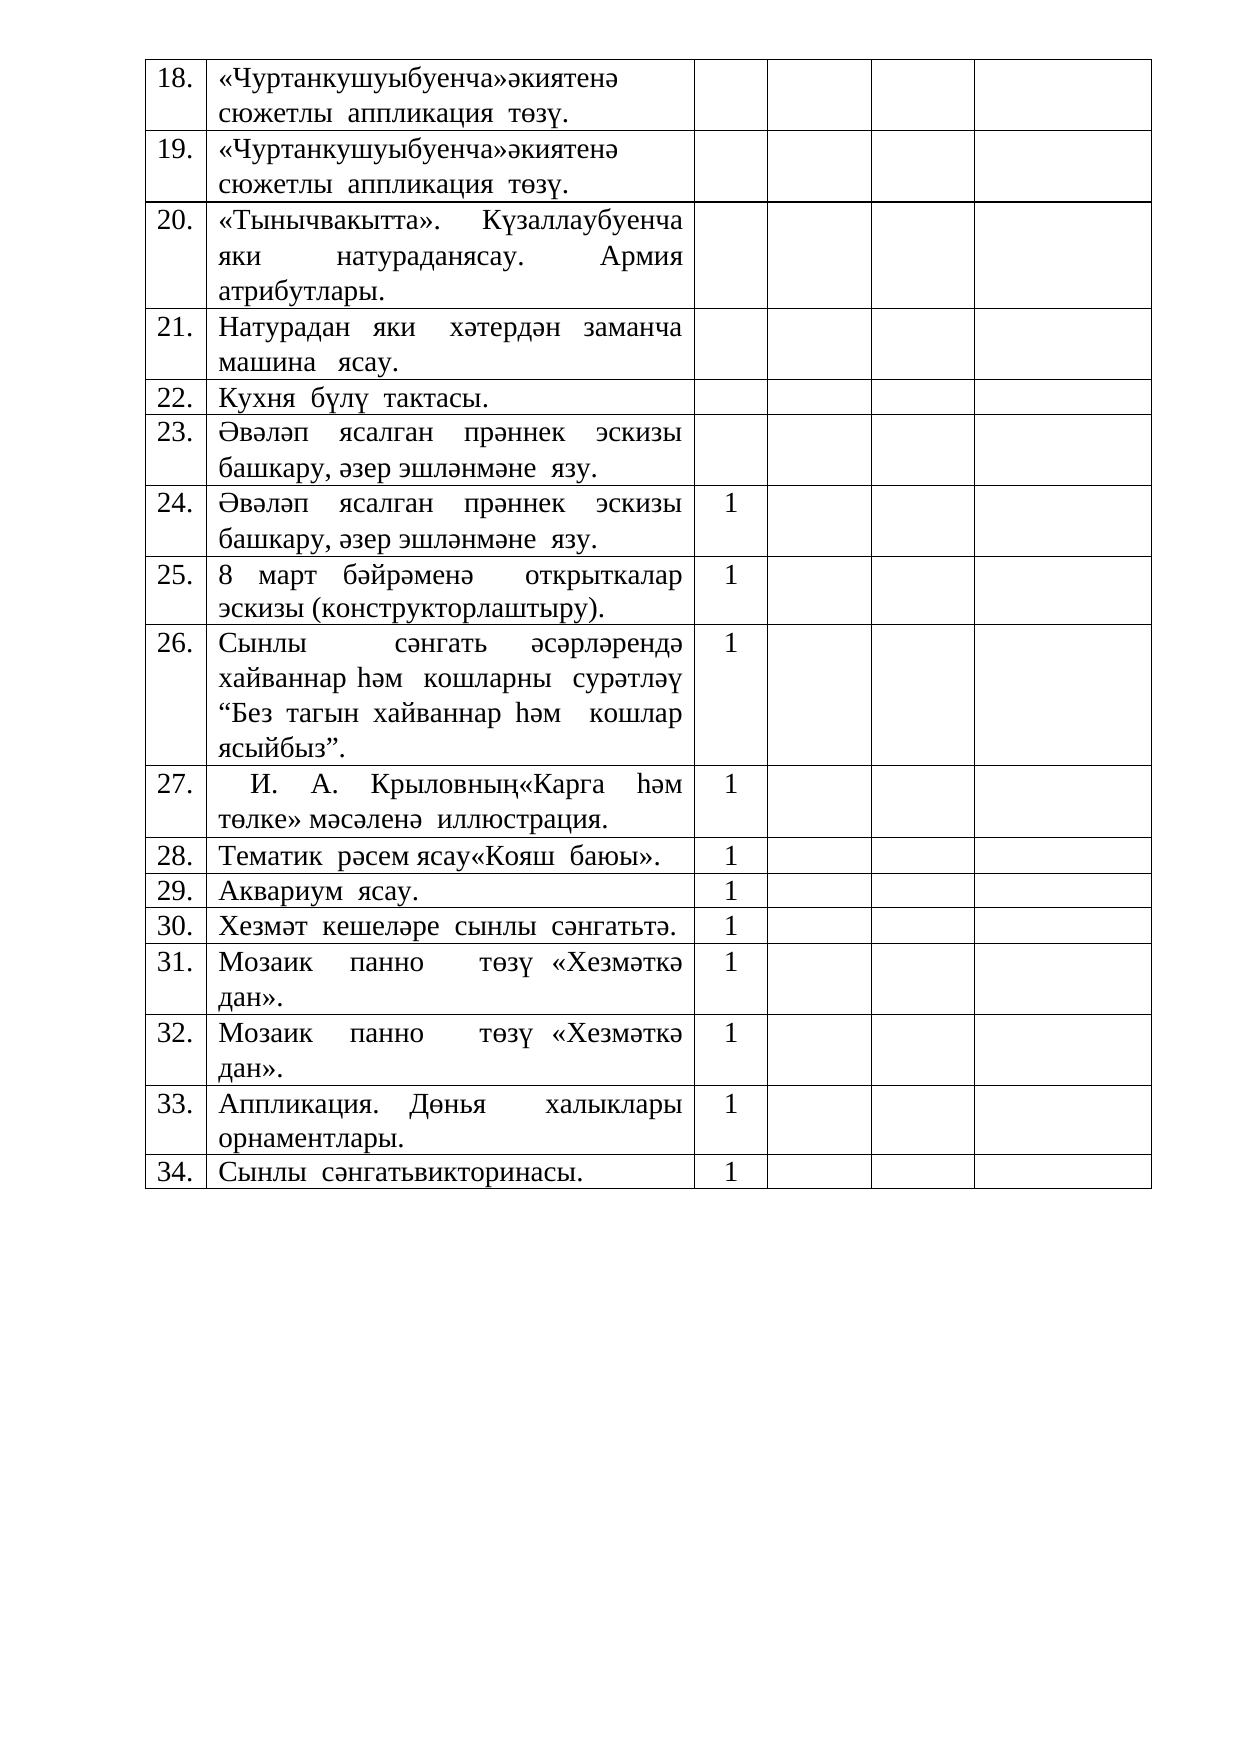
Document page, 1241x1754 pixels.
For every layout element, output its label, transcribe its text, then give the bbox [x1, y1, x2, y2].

table_cell «Тынычвакытта». Күзаллаубуенча яки натураданясау. Армия атрибутлары. [207, 203, 694, 308]
table_cell 1 [695, 944, 767, 1014]
table_cell Сынлы сәнгать әсәрләрендә хайваннар һәм кошларны сурәтләү “Без тагын хайваннар һәм кошлар ясыйбыз”. [207, 625, 694, 765]
table_cell Натурадан яки хәтердән заманча машина ясау. [207, 309, 694, 379]
table_cell [768, 486, 871, 556]
table_cell Әвәләп ясалган прәннек эскизы башкару, әзер эшләнмәне язу. [207, 486, 694, 556]
table_cell [768, 1155, 871, 1188]
table_cell Мозаик панно төзү «Хезмәткә дан». [207, 1015, 694, 1085]
table_cell 27. [146, 766, 206, 837]
table_cell 1 [695, 874, 767, 907]
table_cell 25. [146, 557, 206, 624]
table_cell 31. [146, 944, 206, 1014]
table_cell [872, 203, 974, 308]
table_cell 19. [146, 131, 206, 201]
table_cell [872, 131, 974, 201]
table_cell [872, 309, 974, 379]
table_cell [695, 380, 767, 413]
table_cell 1 [695, 766, 767, 837]
table_cell 1 [695, 838, 767, 872]
table_cell 28. [146, 838, 206, 872]
table_cell [695, 131, 767, 201]
table_cell Хезмәт кешеләре сынлы сәнгатьтә. [207, 908, 694, 943]
table_cell 21. [146, 309, 206, 379]
table_cell [768, 766, 871, 837]
table_cell [768, 874, 871, 907]
table_cell [695, 309, 767, 379]
table_cell 23. [146, 415, 206, 484]
table_cell 1 [695, 1086, 767, 1153]
table_cell [975, 1015, 1151, 1085]
table_cell 22. [146, 380, 206, 413]
table_cell 1 [695, 908, 767, 943]
table_cell [872, 766, 974, 837]
table_cell 8 март бәйрәменә открыткалар эскизы (конструкторлаштыру). [207, 557, 694, 624]
table_cell [872, 908, 974, 943]
table_cell Аквариум ясау. [207, 874, 694, 907]
table_cell «Чуртанкушуыбуенча»әкиятенә сюжетлы аппликация төзү. [207, 60, 694, 130]
table_cell [872, 1015, 974, 1085]
table_cell [975, 944, 1151, 1014]
table_cell 29. [146, 874, 206, 907]
table_cell [695, 415, 767, 484]
table_cell И. А. Крыловның«Карга һәм төлке» мәсәленә иллюстрация. [207, 766, 694, 837]
table_cell [872, 60, 974, 130]
table_cell [975, 203, 1151, 308]
table_cell «Чуртанкушуыбуенча»әкиятенә сюжетлы аппликация төзү. [207, 131, 694, 201]
table_cell [975, 131, 1151, 201]
table_cell [975, 874, 1151, 907]
table_cell [695, 203, 767, 308]
table_cell [872, 1086, 974, 1153]
table_cell [872, 874, 974, 907]
table_cell [975, 625, 1151, 765]
table_cell Әвәләп ясалган прәннек эскизы башкару, әзер эшләнмәне язу. [207, 415, 694, 484]
table_cell [695, 60, 767, 130]
table_cell 20. [146, 203, 206, 308]
table_cell 33. [146, 1086, 206, 1153]
table_cell 24. [146, 486, 206, 556]
table_cell 34. [146, 1155, 206, 1188]
table_cell [975, 380, 1151, 413]
table_cell [975, 486, 1151, 556]
table_cell 1 [695, 625, 767, 765]
table_cell [768, 380, 871, 413]
table_cell Сынлы сәнгатьвикторинасы. [207, 1155, 694, 1188]
table_cell [872, 486, 974, 556]
table_cell 1 [695, 486, 767, 556]
table_cell Мозаик панно төзү «Хезмәткә дан». [207, 944, 694, 1014]
table_cell [975, 1086, 1151, 1153]
table_cell [975, 60, 1151, 130]
table_cell 32. [146, 1015, 206, 1085]
table_cell [768, 1086, 871, 1153]
table_cell [768, 557, 871, 624]
table_cell [975, 309, 1151, 379]
table_cell [975, 766, 1151, 837]
table_cell [975, 838, 1151, 872]
table_cell Кухня бүлү тактасы. [207, 380, 694, 413]
table_cell [975, 908, 1151, 943]
table_cell [768, 60, 871, 130]
table_cell Тематик рәсем ясау«Кояш баюы». [207, 838, 694, 872]
table_cell [872, 415, 974, 484]
table_cell [768, 625, 871, 765]
table_cell [872, 944, 974, 1014]
table_cell [872, 557, 974, 624]
table_cell [975, 1155, 1151, 1188]
table_cell [768, 1015, 871, 1085]
table_cell 30. [146, 908, 206, 943]
table_cell [768, 309, 871, 379]
table_cell 1 [695, 1155, 767, 1188]
table_cell [768, 415, 871, 484]
table_cell [872, 625, 974, 765]
table_cell [975, 557, 1151, 624]
table_cell [768, 131, 871, 201]
table_cell [872, 1155, 974, 1188]
table_cell [975, 415, 1151, 484]
table_cell 1 [695, 557, 767, 624]
table_cell 18. [146, 60, 206, 130]
table_cell [768, 838, 871, 872]
table_cell [872, 838, 974, 872]
table_cell [768, 908, 871, 943]
table_cell 1 [695, 1015, 767, 1085]
table_cell [768, 944, 871, 1014]
table_cell [872, 380, 974, 413]
table_cell [768, 203, 871, 308]
table_cell Аппликация. Дөнья халыклары орнаментлары. [207, 1086, 694, 1153]
table_cell 26. [146, 625, 206, 765]
